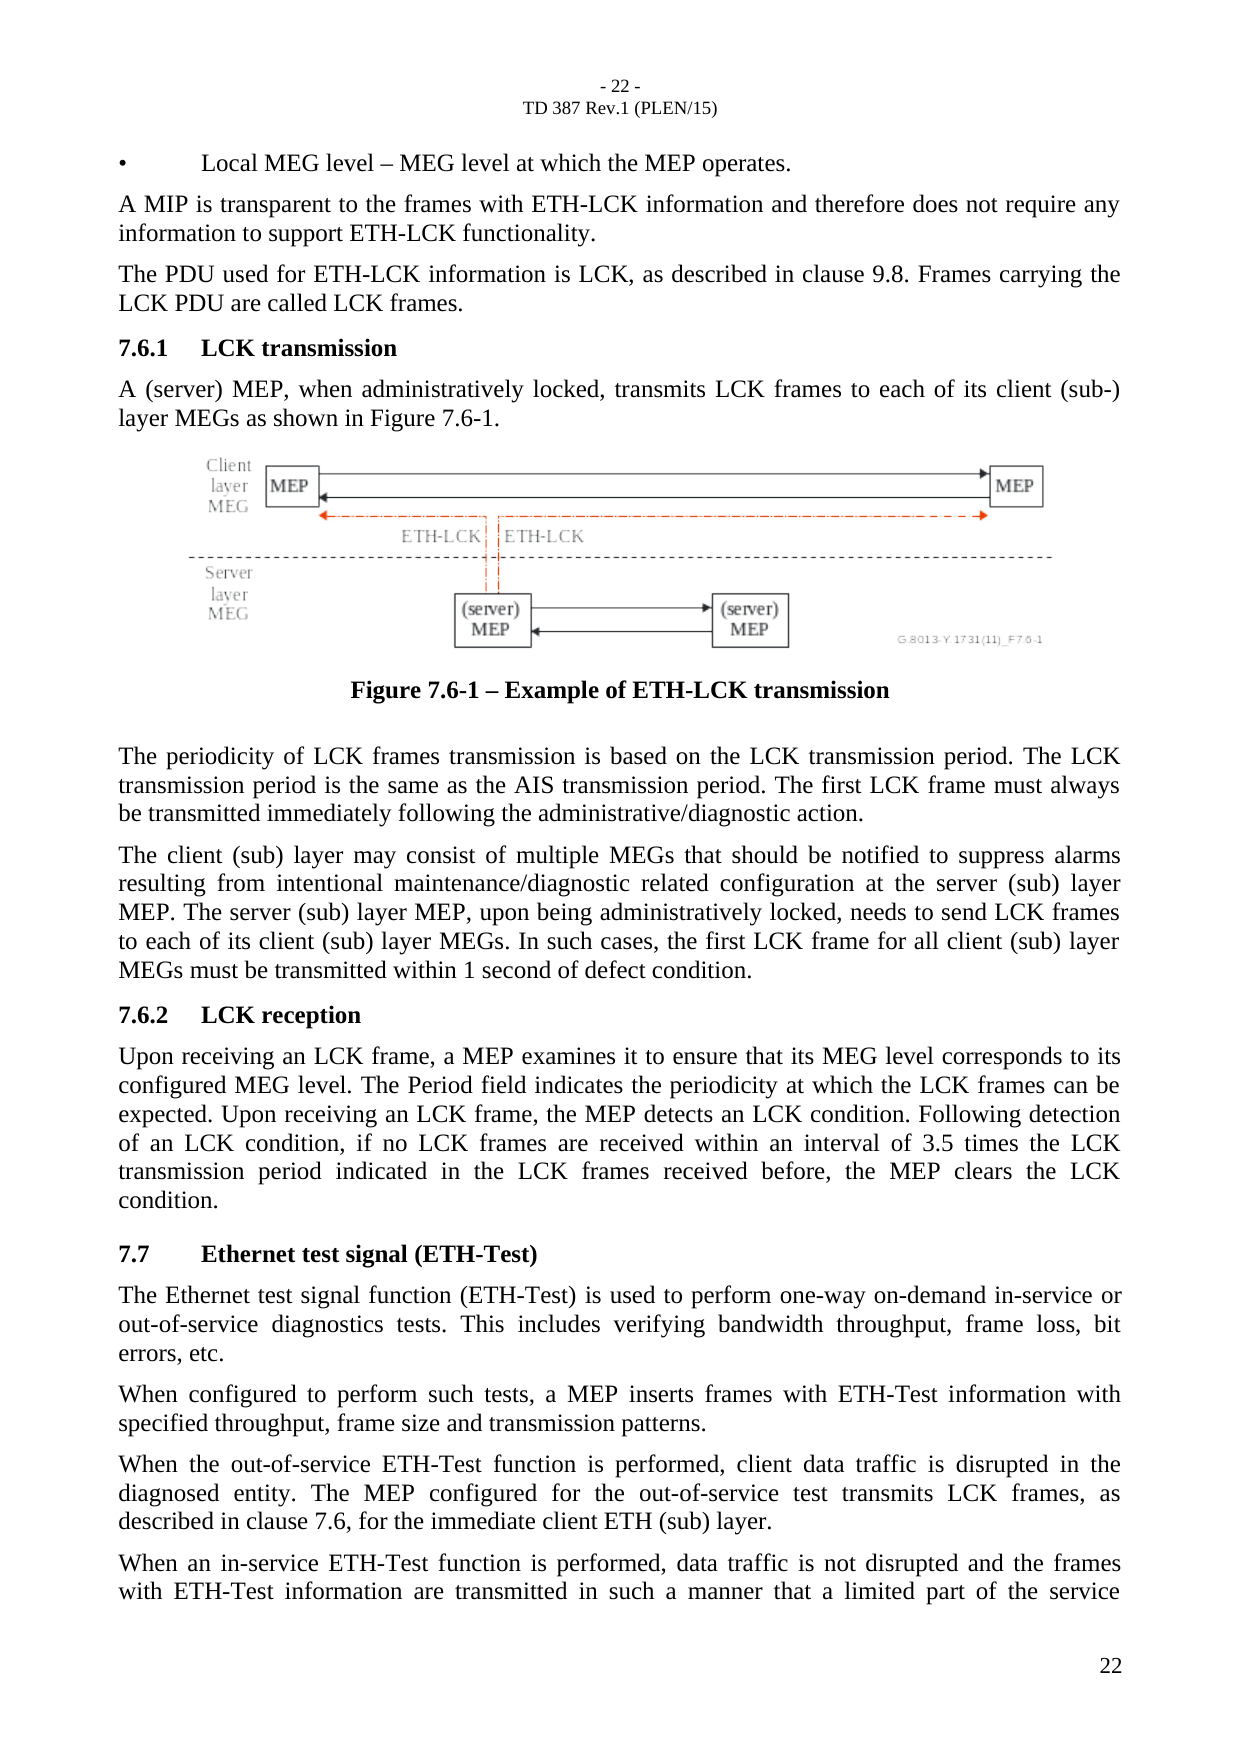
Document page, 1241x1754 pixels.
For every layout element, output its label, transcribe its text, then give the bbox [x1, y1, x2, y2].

text • Local MEG level – MEG level at which the MEP operates. [118, 148, 1122, 176]
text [118, 1548, 1122, 1605]
text When configured to perform such tests, a MEP inserts frames with ETH-Test information with specified throughput, frame size and transmission patterns. [118, 1379, 1122, 1436]
subtitle 7.7 Ethernet test signal (ETH-Test) [118, 1239, 1122, 1268]
text Upon receiving an LCK frame, a MEP examines it to ensure that its MEG level corresponds to its configured MEG level. The Period field indicates the periodicity at which the LCK frames can be expected. Upon receiving an LCK frame, the MEP detects an LCK condition. Following detection of an LCK condition, if no LCK frames are received within an interval of 3.5 times the LCK transmission period indicated in the LCK frames received before, the MEP clears the LCK condition. [118, 1041, 1122, 1214]
text The PDU used for ETH-LCK information is LCK, as described in clause 9.8. Frames carrying the LCK PDU are called LCK frames. [118, 259, 1122, 316]
text A (server) MEP, when administratively locked, transmits LCK frames to each of its client (sub-) layer MEGs as shown in Figure 7.6-1. [118, 374, 1122, 432]
text When the out-of-service ETH-Test function is performed, client data traffic is disrupted in the diagnosed entity. The MEP configured for the out-of-service test transmits LCK frames, as described in clause 7.6, for the immediate client ETH (sub) layer. [118, 1449, 1122, 1535]
title The periodicity of LCK frames transmission is based on the LCK transmission period. The LCK transmission period is the same as the AIS transmission period. The first LCK frame must always be transmitted immediately following the administrative/diagnostic action. [118, 741, 1122, 827]
text The Ethernet test signal function (ETH-Test) is used to perform one-way on-demand in-service or out-of-service diagnostics tests. This includes verifying bandwidth throughput, frame loss, bit errors, etc. [118, 1280, 1122, 1366]
subtitle 7.6.1 LCK transmission [118, 333, 1122, 362]
title Figure 7.6-1 – Example of ETH-LCK transmission [118, 675, 1122, 703]
text The client (sub) layer may consist of multiple MEGs that should be notified to suppress alarms resulting from intentional maintenance/diagnostic related configuration at the server (sub) layer MEP. The server (sub) layer MEP, upon being administratively locked, needs to send LCK frames to each of its client (sub) layer MEGs. In such cases, the first LCK frame for all client (sub) layer MEGs must be transmitted within 1 second of defect condition. [118, 840, 1122, 983]
text A MIP is transparent to the frames with ETH-LCK information and therefore does not require any information to support ETH-LCK functionality. [118, 189, 1122, 246]
subtitle 7.6.2 LCK reception [118, 1000, 1122, 1029]
